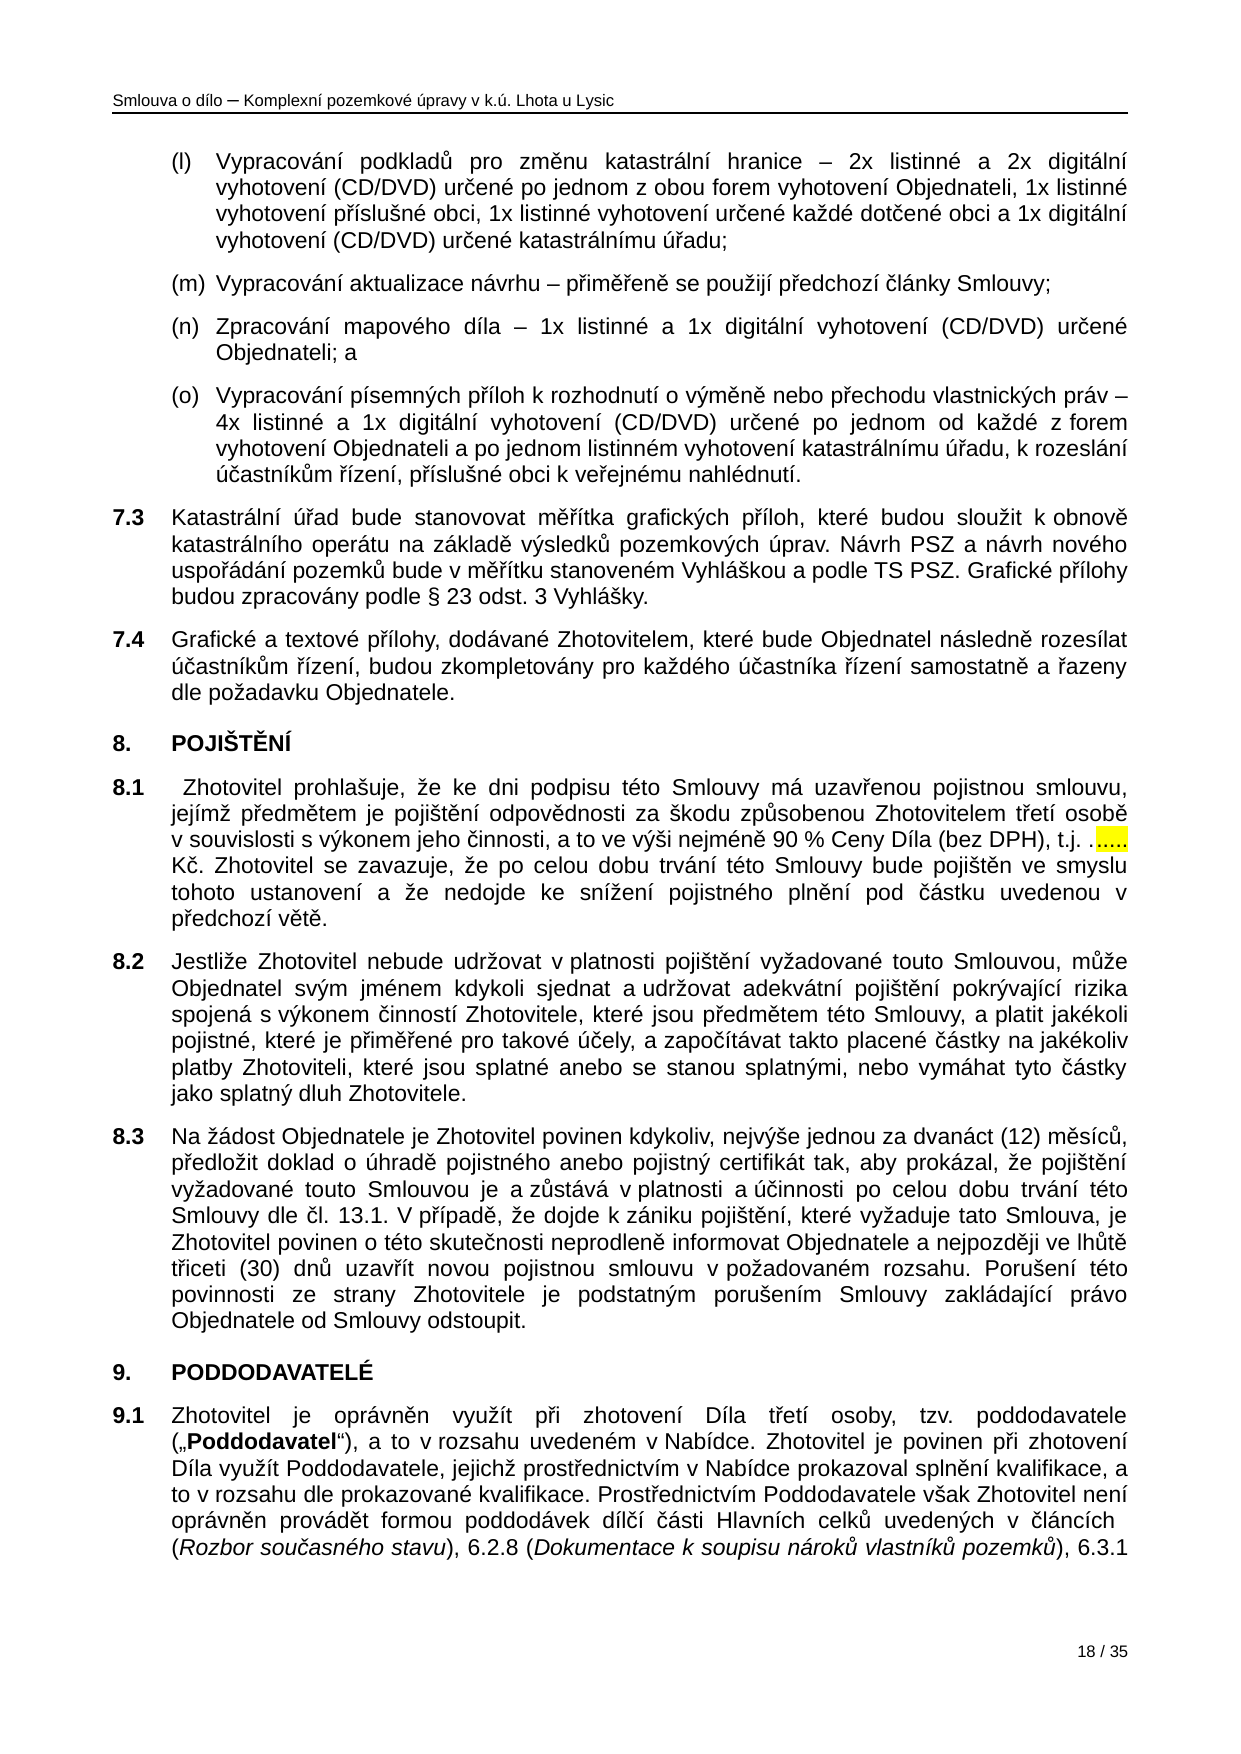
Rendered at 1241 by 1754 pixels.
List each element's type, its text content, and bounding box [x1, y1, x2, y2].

text Katastrální úřad bude stanovovat měřítka grafických příloh, které budou sloužit k obnově katastrálního operátu na základě výsledků pozemkových úprav. Návrh PSZ a návrh nového uspořádání pozemků bude v měřítku stanoveném Vyhláškou a podle TS PSZ. Grafické přílohy budou zpracovány podle § 23 odst. 3 Vyhlášky. [112, 504, 1128, 610]
list Zpracování mapového díla – 1x listinné a 1x digitální vyhotovení (CD/DVD) určené Objednateli; a [171, 313, 1128, 366]
text Grafické a textové přílohy, dodávané Zhotovitelem, které bude Objednatel následně rozesílat účastníkům řízení, budou zkompletovány pro každého účastníka řízení samostatně a řazeny dle požadavku Objednatele. [112, 626, 1128, 705]
text Jestliže Zhotovitel nebude udržovat v platnosti pojištění vyžadované touto Smlouvou, může Objednatel svým jménem kdykoli sjednat a udržovat adekvátní pojištění pokrývající rizika spojená s výkonem činností Zhotovitele, které jsou předmětem této Smlouvy, a platit jakékoli pojistné, které je přiměřené pro takové účely, a započítávat takto placené částky na jakékoliv platby Zhotoviteli, které jsou splatné anebo se stanou splatnými, nebo vymáhat tyto částky jako splatný dluh Zhotovitele. [112, 948, 1128, 1106]
text Zhotovitel prohlašuje, že ke dni podpisu této Smlouvy má uzavřenou pojistnou smlouvu, jejímž předmětem je pojištění odpovědnosti za škodu způsobenou Zhotovitelem třetí osobě v souvislosti s výkonem jeho činnosti, a to ve výši nejméně 90 % Ceny Díla (bez DPH), t.j. ...... Kč. Zhotovitel se zavazuje, že po celou dobu trvání této Smlouvy bude pojištěn ve smyslu tohoto ustanovení a že nedojde ke snížení pojistného plnění pod částku uvedenou v předchozí větě. [112, 773, 1128, 932]
text Na žádost Objednatele je Zhotovitel povinen kdykoliv, nejvýše jednou za dvanáct (12) měsíců, předložit doklad o úhradě pojistného anebo pojistný certifikát tak, aby prokázal, že pojištění vyžadované touto Smlouvou je a zůstává v platnosti a účinnosti po celou dobu trvání této Smlouvy dle čl. 13.1. V případě, že dojde k zániku pojištění, které vyžaduje tato Smlouva, je Zhotovitel povinen o této skutečnosti neprodleně informovat Objednatele a nejpozději ve lhůtě třiceti (30) dnů uzavřít novou pojistnou smlouvu v požadovaném rozsahu. Porušení této povinnosti ze strany Zhotovitele je podstatným porušením Smlouvy zakládající právo Objednatele od Smlouvy odstoupit. [112, 1123, 1128, 1334]
text Pojištění [112, 730, 1128, 757]
list Vypracování aktualizace návrhu – přiměřeně se použijí předchozí články Smlouvy; [171, 270, 1128, 296]
list Vypracování písemných příloh k rozhodnutí o výměně nebo přechodu vlastnických práv – 4x listinné a 1x digitální vyhotovení (CD/DVD) určené po jednom od každé z forem vyhotovení Objednateli a po jednom listinném vyhotovení katastrálnímu úřadu, k rozeslání účastníkům řízení, příslušné obci k veřejnému nahlédnutí. [171, 382, 1128, 488]
text Poddodavatelé [112, 1359, 1128, 1385]
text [112, 1402, 1128, 1560]
list Vypracování podkladů pro změnu katastrální hranice – 2x listinné a 2x digitální vyhotovení (CD/DVD) určené po jednom z obou forem vyhotovení Objednateli, 1x listinné vyhotovení příslušné obci, 1x listinné vyhotovení určené každé dotčené obci a 1x digitální vyhotovení (CD/DVD) určené katastrálnímu úřadu; [171, 148, 1128, 253]
